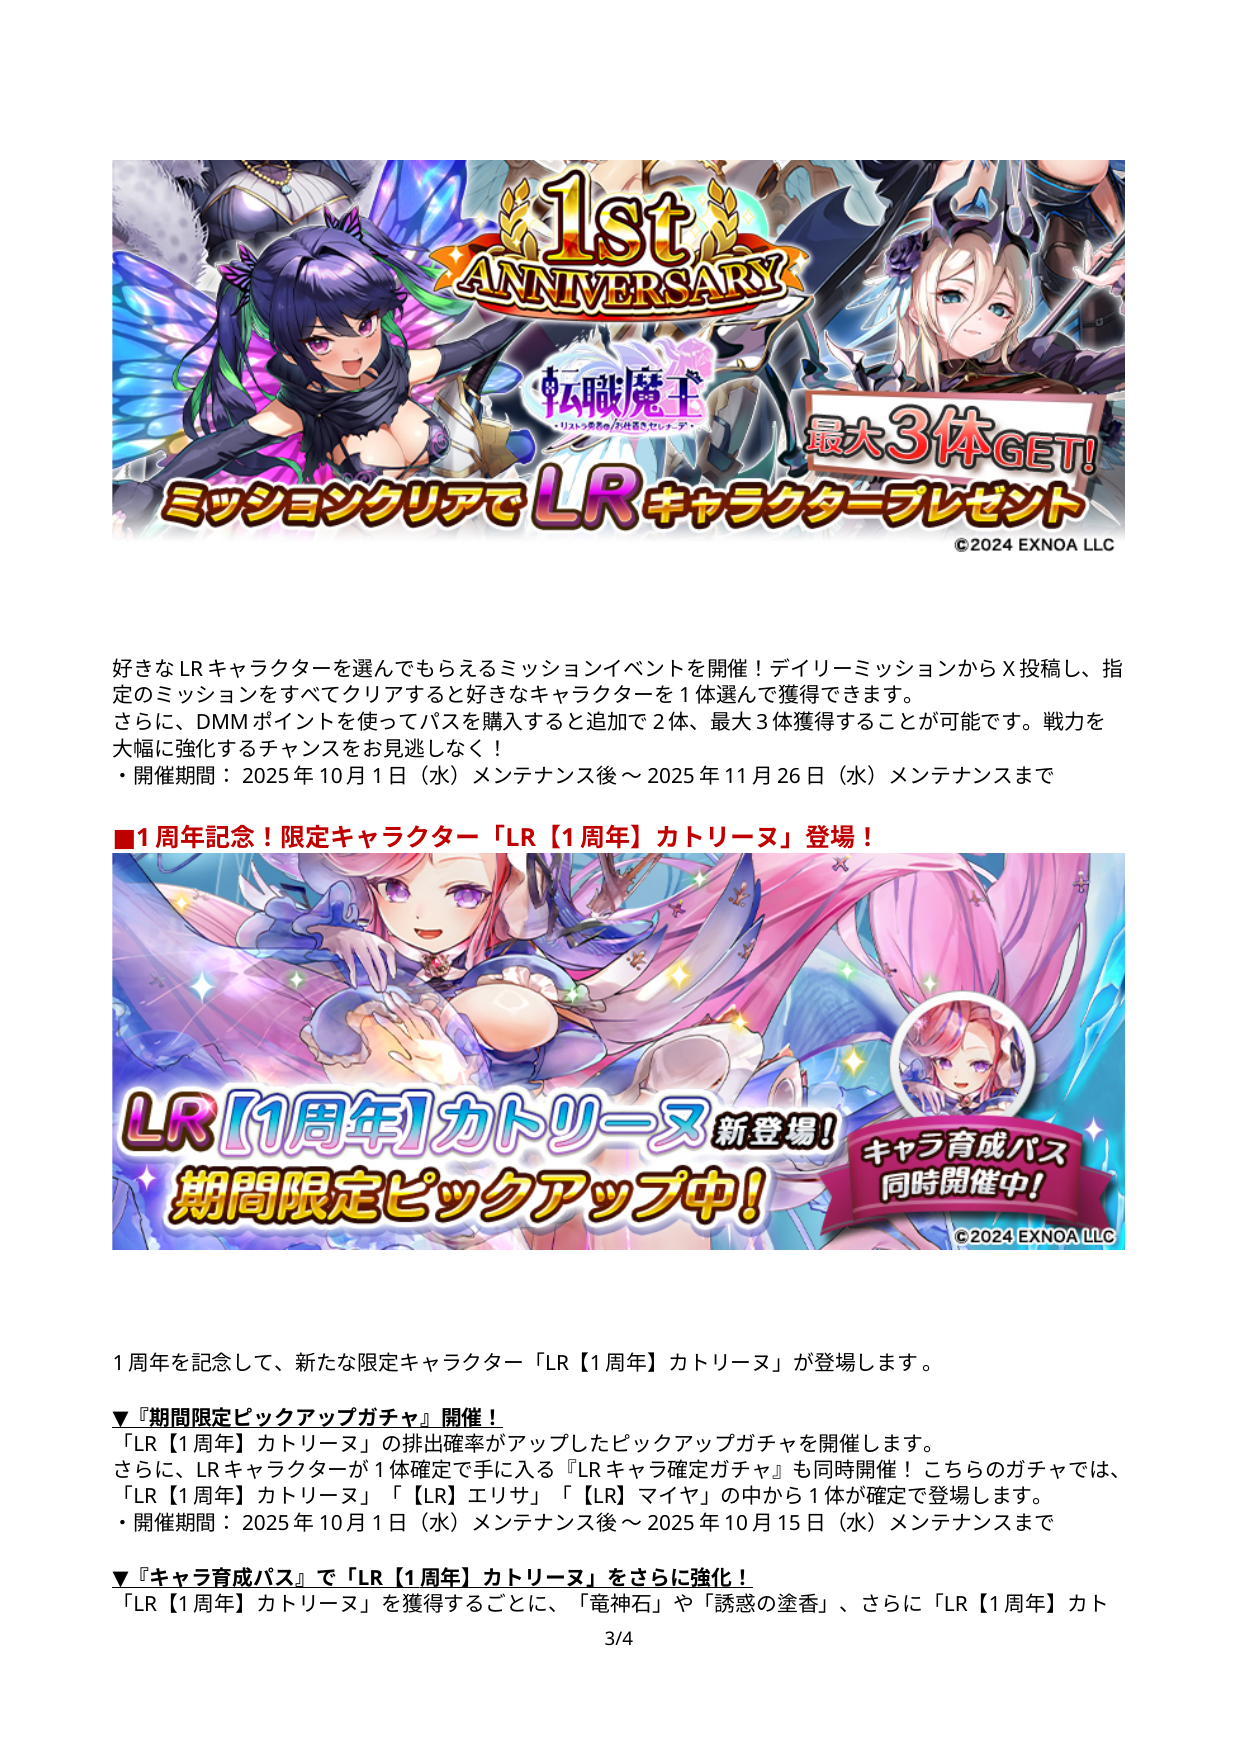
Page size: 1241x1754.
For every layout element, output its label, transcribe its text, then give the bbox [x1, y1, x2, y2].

text さらに、DMMポイントを使ってパスを購入すると追加で2体、最大3体獲得することが可能です。戦力を大幅に強化するチャンスをお見逃しなく！ [112, 709, 1125, 762]
picture [112, 160, 1125, 557]
text 「LR【1周年】カトリーヌ」の排出確率がアップしたピックアップガチャを開催します。 [112, 1430, 1125, 1457]
text ▼『期間限定ピックアップガチャ』開催！ [112, 1404, 1125, 1430]
picture [112, 853, 1125, 1250]
text ・開催期間： 2025年10月1日（水）メンテナンス後 ～ 2025年11月26日（水）メンテナンスまで [112, 762, 1125, 789]
text さらに、LRキャラクターが1体確定で手に入る『LRキャラ確定ガチャ』も同時開催！ こちらのガチャでは、「LR【1周年】カトリーヌ」「【LR】エリサ」「【LR】マイヤ」の中から1体が確定で登場します。 [112, 1457, 1125, 1509]
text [112, 1591, 1125, 1617]
text ■1周年記念！限定キャラクター「LR【1周年】カトリーヌ」登場！ [112, 817, 1125, 853]
text 1周年を記念して、新たな限定キャラクター「LR【1周年】カトリーヌ」が登場します 。 [112, 1349, 1125, 1375]
text 好きなLRキャラクターを選んでもらえるミッションイベントを開催！デイリーミッションからX投稿し、指定のミッションをすべてクリアすると好きなキャラクターを1体選んで獲得できます。 [112, 656, 1125, 709]
text ▼『キャラ育成パス』で「LR【1周年】カトリーヌ」をさらに強化！ [112, 1564, 1125, 1591]
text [112, 1509, 1125, 1536]
